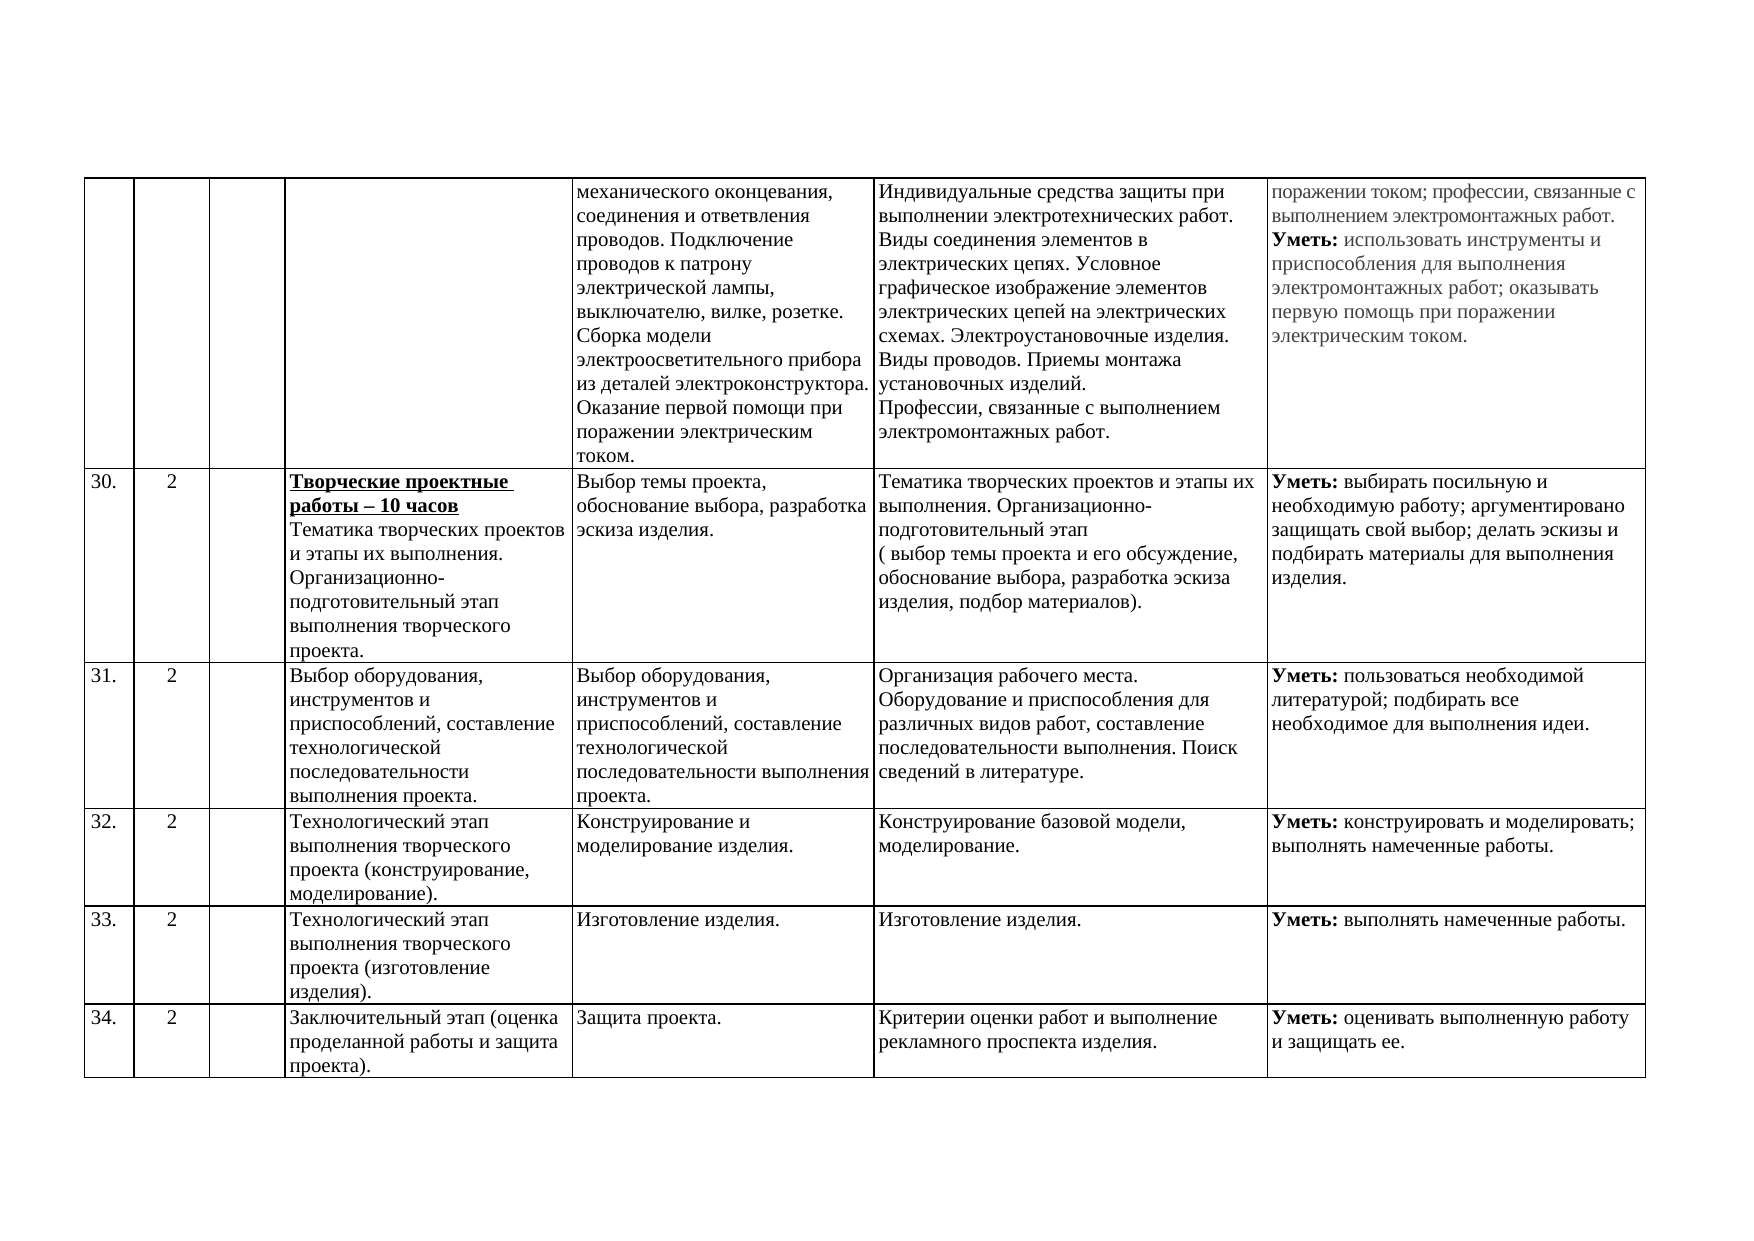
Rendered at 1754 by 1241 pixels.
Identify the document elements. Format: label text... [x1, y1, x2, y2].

table_cell Выбор темы проекта, обоснование выбора, разработка эскиза изделия. [573, 469, 873, 662]
table_cell Технологический этап выполнения творческого проекта (изготовление изделия). [286, 907, 572, 1003]
table_cell 2 [135, 663, 209, 807]
table_cell Выбор оборудования, инструментов и приспособлений, составление технологической последовательности выполнения проекта. [573, 663, 873, 807]
table_cell [210, 809, 284, 905]
table_cell Конструирование базовой модели, моделирование. [875, 809, 1267, 905]
table_cell Уметь: пользоваться необходимой литературой; подбирать все необходимое для выполнения идеи. [1268, 663, 1645, 807]
table_cell [85, 469, 133, 662]
table_cell Уметь: конструировать и моделировать; выполнять намеченные работы. [1268, 809, 1645, 905]
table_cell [1268, 179, 1645, 467]
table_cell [286, 179, 572, 467]
table_cell [210, 469, 284, 662]
table_cell 2 [135, 1005, 209, 1077]
table_cell [210, 1005, 284, 1077]
table_cell 2 [135, 469, 209, 662]
table_cell Защита проекта. [573, 1005, 873, 1077]
table_cell Организация рабочего места. Оборудование и приспособления для различных видов работ, составление последовательности выполнения. Поиск сведений в литературе. [875, 663, 1267, 807]
table_cell Уметь: выбирать посильную и необходимую работу; аргументировано защищать свой выбор; делать эскизы и подбирать материалы для выполнения изделия. [1268, 469, 1645, 662]
table_cell [85, 1005, 133, 1077]
table_cell Технологический этап выполнения творческого проекта (конструирование, моделирование). [286, 809, 572, 905]
table_cell Заключительный этап (оценка проделанной работы и защита проекта). [286, 1005, 572, 1077]
table_cell 2 [135, 179, 209, 467]
table_cell [85, 907, 133, 1003]
table_cell Изготовление изделия. [875, 907, 1267, 1003]
table_cell Конструирование и моделирование изделия. [573, 809, 873, 905]
table_cell [85, 809, 133, 905]
table_cell 2 [135, 809, 209, 905]
table_cell Выбор оборудования, инструментов и приспособлений, составление технологической последовательности выполнения проекта. [286, 663, 572, 807]
table_cell 2 [135, 907, 209, 1003]
table_cell Тематика творческих проектов и этапы их выполнения. Организационно-подготовительный этап ( выбор темы проекта и его обсуждение, обоснование выбора, разработка эскиза изделия, подбор материалов). [875, 469, 1267, 662]
table_cell [210, 663, 284, 807]
table_cell Творческие проектные работы – 10 часов Тематика творческих проектов и этапы их выполнения. Организационно-подготовительный этап выполнения творческого проекта. [286, 469, 572, 662]
table_cell Изготовление изделия. [573, 907, 873, 1003]
table_cell Уметь: оценивать выполненную работу и защищать ее. [1268, 1005, 1645, 1077]
table_cell [85, 663, 133, 807]
table_cell [85, 179, 133, 467]
table_cell [210, 907, 284, 1003]
table_cell Критерии оценки работ и выполнение рекламного проспекта изделия. [875, 1005, 1267, 1077]
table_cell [875, 179, 1267, 467]
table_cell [573, 179, 873, 467]
table_cell [210, 179, 284, 467]
table_cell Уметь: выполнять намеченные работы. [1268, 907, 1645, 1003]
